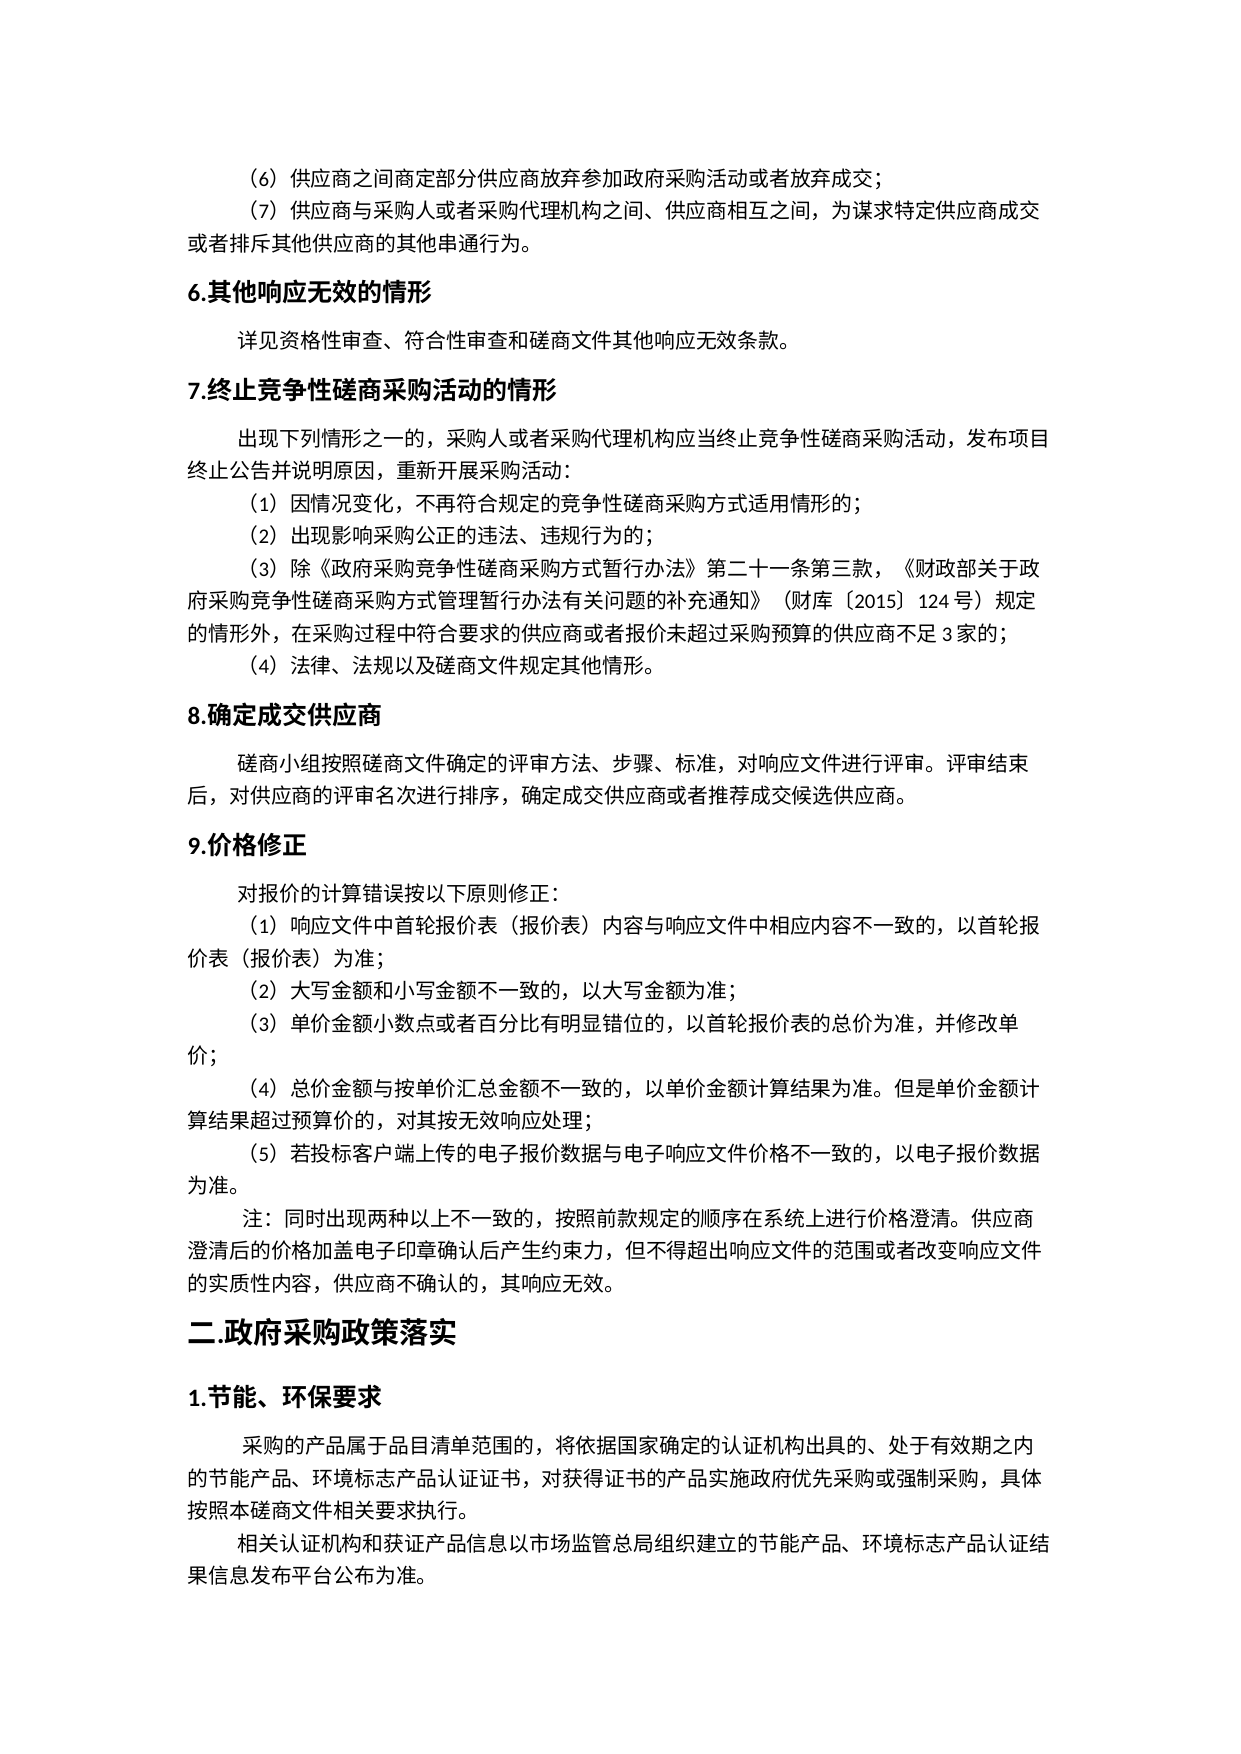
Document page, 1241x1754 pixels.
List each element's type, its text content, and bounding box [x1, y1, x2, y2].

text （7）供应商与采购人或者采购代理机构之间、供应商相互之间，为谋求特定供应商成交或者排斥其他供应商的其他串通行为。 [187, 194, 1053, 259]
text （3）单价金额小数点或者百分比有明显错位的，以首轮报价表的总价为准，并修改单价； [187, 1007, 1053, 1072]
text 详见资格性审查、符合性审查和磋商文件其他响应无效条款。 [187, 324, 1053, 357]
text （2）大写金额和小写金额不一致的，以大写金额为准； [187, 974, 1053, 1007]
text 采购的产品属于品目清单范围的，将依据国家确定的认证机构出具的、处于有效期之内的节能产品、环境标志产品认证证书，对获得证书的产品实施政府优先采购或强制采购，具体按照本磋商文件相关要求执行。 [187, 1429, 1053, 1527]
text 7.终止竞争性磋商采购活动的情形 [187, 357, 1053, 422]
text 9.价格修正 [187, 812, 1053, 877]
text （2）出现影响采购公正的违法、违规行为的； [187, 519, 1053, 552]
text 二.政府采购政策落实 [187, 1299, 1053, 1364]
text 相关认证机构和获证产品信息以市场监管总局组织建立的节能产品、环境标志产品认证结果信息发布平台公布为准。 [187, 1527, 1053, 1592]
text 6.其他响应无效的情形 [187, 259, 1053, 324]
text 注：同时出现两种以上不一致的，按照前款规定的顺序在系统上进行价格澄清。供应商澄清后的价格加盖电子印章确认后产生约束力，但不得超出响应文件的范围或者改变响应文件的实质性内容，供应商不确认的，其响应无效。 [187, 1202, 1053, 1299]
text （1）因情况变化，不再符合规定的竞争性磋商采购方式适用情形的； [187, 487, 1053, 519]
text （6）供应商之间商定部分供应商放弃参加政府采购活动或者放弃成交； [187, 162, 1053, 194]
text （4）法律、法规以及磋商文件规定其他情形。 [187, 649, 1053, 682]
text （5）若投标客户端上传的电子报价数据与电子响应文件价格不一致的，以电子报价数据为准。 [187, 1137, 1053, 1202]
text 8.确定成交供应商 [187, 682, 1053, 747]
text （3）除《政府采购竞争性磋商采购方式暂行办法》第二十一条第三款，《财政部关于政府采购竞争性磋商采购方式管理暂行办法有关问题的补充通知》（财库〔2015〕124号）规定的情形外，在采购过程中符合要求的供应商或者报价未超过采购预算的供应商不足3家的； [187, 552, 1053, 649]
text 磋商小组按照磋商文件确定的评审方法、步骤、标准，对响应文件进行评审。评审结束后，对供应商的评审名次进行排序，确定成交供应商或者推荐成交候选供应商。 [187, 747, 1053, 812]
text 对报价的计算错误按以下原则修正： [187, 877, 1053, 909]
text 出现下列情形之一的，采购人或者采购代理机构应当终止竞争性磋商采购活动，发布项目终止公告并说明原因，重新开展采购活动： [187, 422, 1053, 487]
text 1.节能、环保要求 [187, 1364, 1053, 1429]
text （1）响应文件中首轮报价表（报价表）内容与响应文件中相应内容不一致的，以首轮报价表（报价表）为准； [187, 909, 1053, 974]
text （4）总价金额与按单价汇总金额不一致的，以单价金额计算结果为准。但是单价金额计算结果超过预算价的，对其按无效响应处理； [187, 1072, 1053, 1137]
